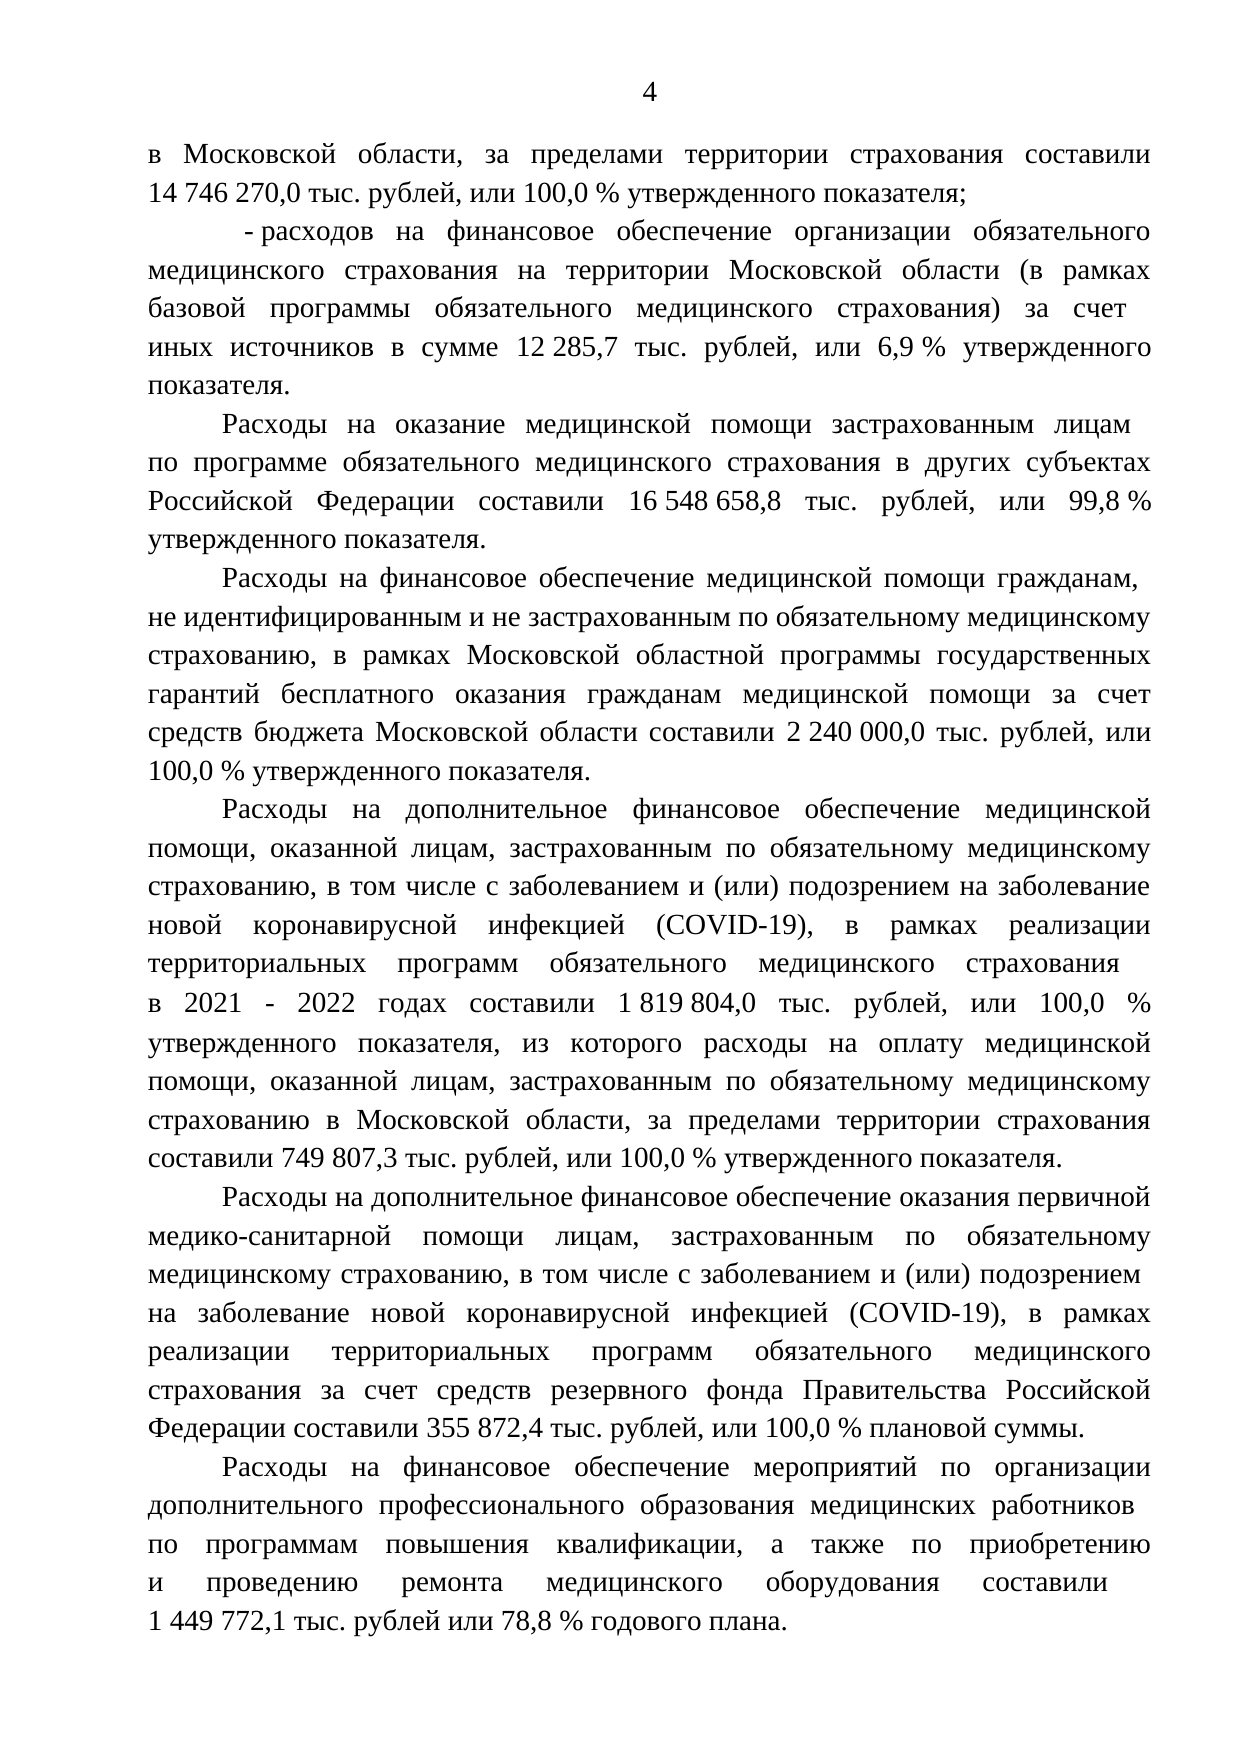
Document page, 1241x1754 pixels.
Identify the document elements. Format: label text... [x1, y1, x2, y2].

list Расходы на финансовое обеспечение мероприятий по организации дополнительного профессионального образования медицинских работников по программам повышения квалификации, а также по приобретению и проведению ремонта медицинского оборудования составили 1 449 772,1 тыс. рублей или 78,8 % годового плана. [148, 1449, 1152, 1637]
list Расходы на дополнительное финансовое обеспечение медицинской помощи, оказанной лицам, застрахованным по обязательному медицинскому страхованию, в том числе с заболеванием и (или) подозрением на заболевание новой коронавирусной инфекцией (COVID-19), в рамках реализации территориальных программ обязательного медицинского страхования в 2021 - 2022 годах составили 1 819 804,0 тыс. рублей, или 100,0 % утвержденного показателя, из которого расходы на оплату медицинской помощи, оказанной лицам, застрахованным по обязательному медицинскому страхованию в Московской области, за пределами территории страхования составили 749 807,3 тыс. рублей, или 100,0 % утвержденного показателя. [148, 791, 1152, 1174]
list Расходы на финансовое обеспечение медицинской помощи гражданам, не идентифицированным и не застрахованным по обязательному медицинскому страхованию, в рамках Московской областной программы государственных гарантий бесплатного оказания гражданам медицинской помощи за счет средств бюджета Московской области составили 2 240 000,0 тыс. рублей, или 100,0 % утвержденного показателя. [148, 560, 1152, 786]
list - расходов на финансовое обеспечение организации обязательного медицинского страхования на территории Московской области (в рамках базовой программы обязательного медицинского страхования) за счет иных источников в сумме 12 285,7 тыс. рублей, или 6,9 % утвержденного показателя. [148, 213, 1152, 401]
list Расходы на дополнительное финансовое обеспечение оказания первичной медико-санитарной помощи лицам, застрахованным по обязательному медицинскому страхованию, в том числе с заболеванием и (или) подозрением на заболевание новой коронавирусной инфекцией (COVID-19), в рамках реализации территориальных программ обязательного медицинского страхования за счет средств резервного фонда Правительства Российской Федерации составили 355 872,4 тыс. рублей, или 100,0 % плановой суммы. [148, 1179, 1152, 1444]
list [148, 136, 1152, 208]
list Расходы на оказание медицинской помощи застрахованным лицам по программе обязательного медицинского страхования в других субъектах Российской Федерации составили 16 548 658,8 тыс. рублей, или 99,8 % утвержденного показателя. [148, 406, 1152, 555]
